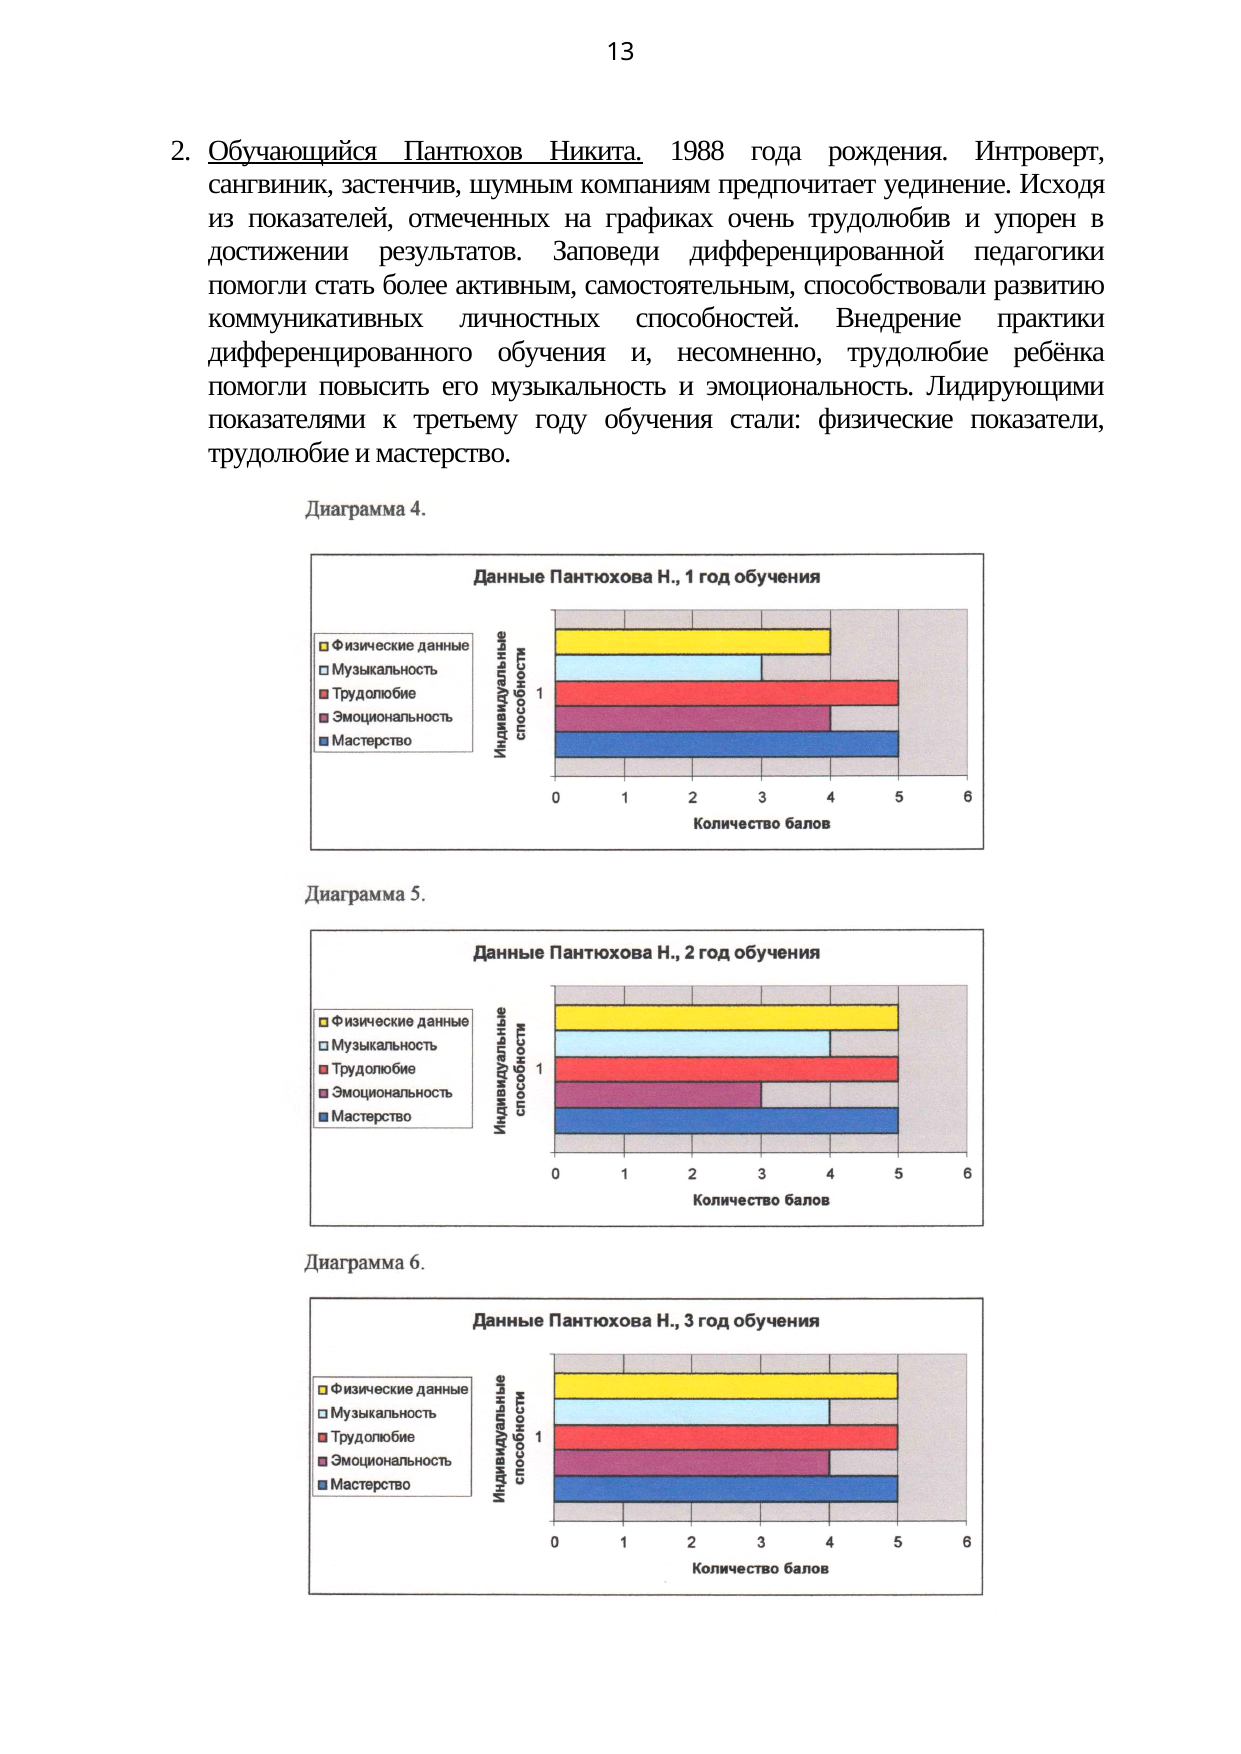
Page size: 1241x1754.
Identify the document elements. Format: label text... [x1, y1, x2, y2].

picture [266, 481, 1016, 1633]
list Обучающийся Пантюхов Никита. 1988 года рождения. Интроверт, сангвиник, застенчив, шумным компаниям предпочитает уединение. Исходя из показателей, отмеченных на графиках очень трудолюбив и упорен в достижении результатов. Заповеди дифференцированной педагогики помогли стать более активным, самостоятельным, способствовали развитию коммуникативных личностных способностей. Внедрение практики дифференцированного обучения и, несомненно, трудолюбие ребёнка помогли повысить его музыкальность и эмоциональность. Лидирующими показателями к третьему году обучения стали: физические показатели, трудолюбие и мастерство. [170, 133, 1106, 468]
